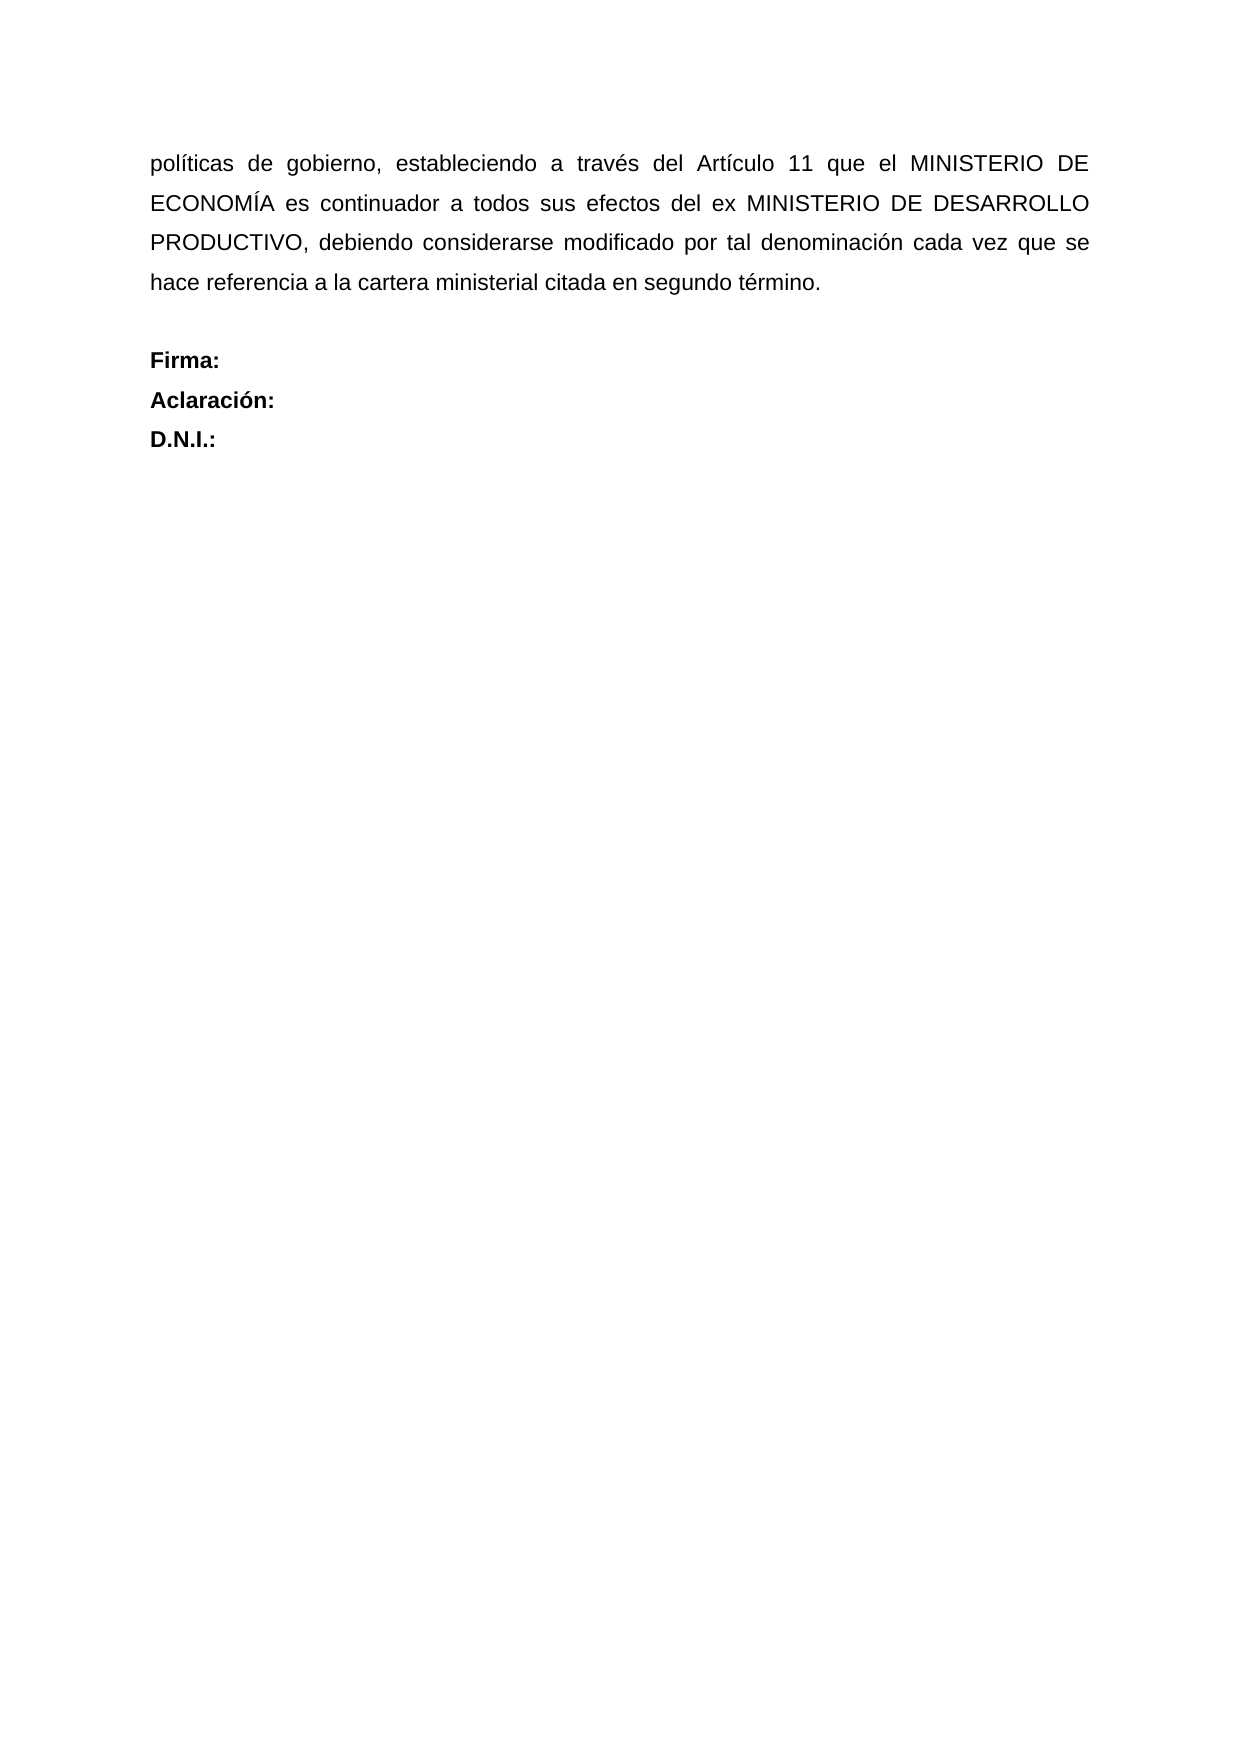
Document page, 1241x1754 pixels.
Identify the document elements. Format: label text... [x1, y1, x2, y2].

text Aclaración: [150, 387, 1090, 413]
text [150, 150, 1090, 295]
text D.N.I.: [150, 426, 1090, 453]
text Firma: [150, 347, 1090, 374]
